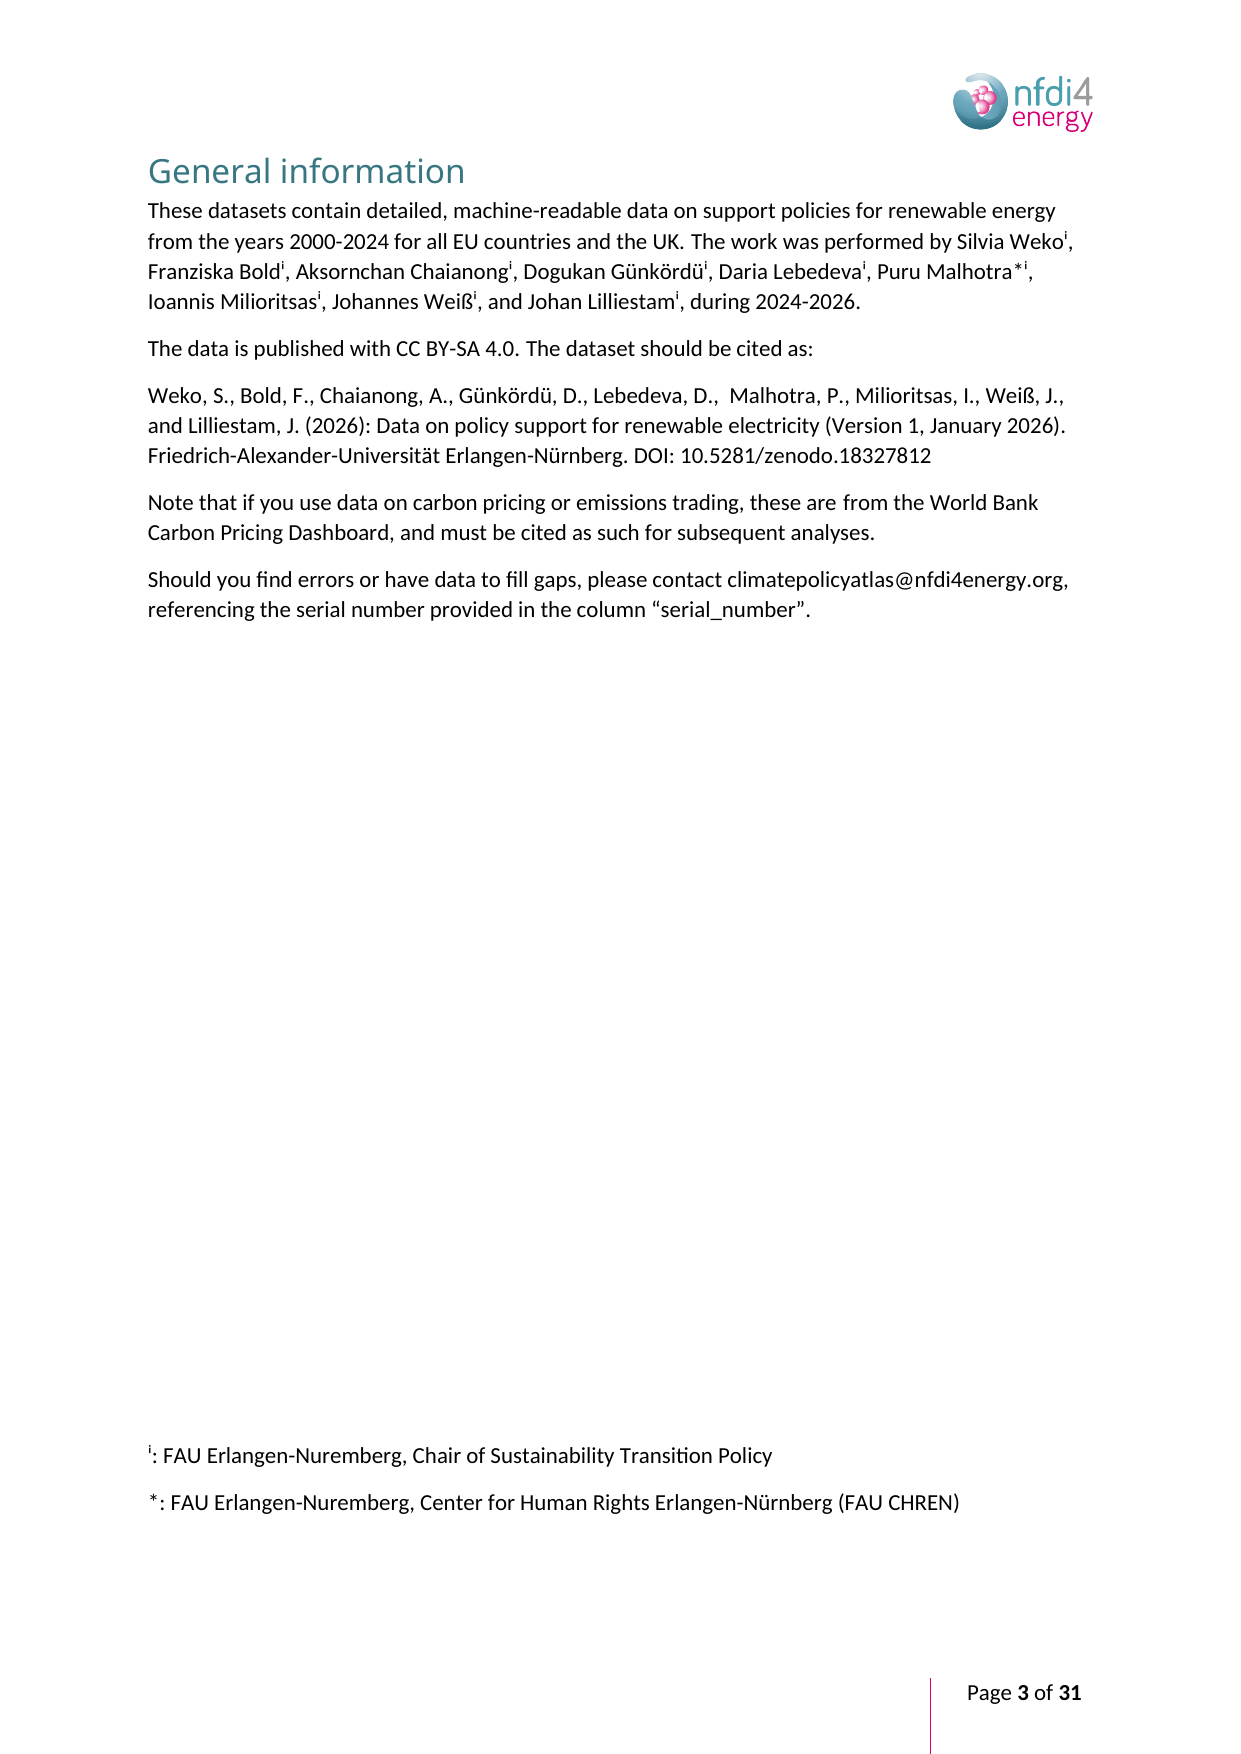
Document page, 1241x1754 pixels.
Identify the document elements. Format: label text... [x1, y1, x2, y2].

text *: FAU Erlangen-Nuremberg, Center for Human Rights Erlangen-Nürnberg (FAU CHREN) [148, 1488, 1093, 1516]
text Weko, S., Bold, F., Chaianong, A., Günkördü, D., Lebedeva, D., Malhotra, P., Milioritsas, I., Weiß, J., and Lilliestam, J. (2026): Data on policy support for renewable electricity (Version 1, January 2026). Friedrich-Alexander-Universität Erlangen-Nürnberg. DOI: 10.5281/zenodo.18327812 [148, 381, 1093, 469]
picture [953, 73, 1093, 132]
text These datasets contain detailed, machine-readable data on support policies for renewable energy from the years 2000-2024 for all EU countries and the UK. The work was performed by Silvia Wekoⁱ, Franziska Boldⁱ, Aksornchan Chaianongⁱ, Dogukan Günkördüⁱ, Daria Lebedevaⁱ, Puru Malhotra*ⁱ, Ioannis Milioritsasⁱ, Johannes Weißⁱ, and Johan Lilliestamⁱ, during 2024-2026. [148, 197, 1093, 315]
text Note that if you use data on carbon pricing or emissions trading, these are from the World Bank Carbon Pricing Dashboard, and must be cited as such for subsequent analyses. [148, 488, 1093, 546]
text The data is published with CC BY-SA 4.0. The dataset should be cited as: [148, 334, 1093, 362]
text Should you find errors or have data to fill gaps, please contact climatepolicyatlas@nfdi4energy.org, referencing the serial number provided in the column “serial_number”. ⁱ: FAU Erlangen-Nuremberg, Chair of Sustainability Transition Policy [148, 565, 1093, 1469]
subtitle General information [148, 148, 1093, 193]
